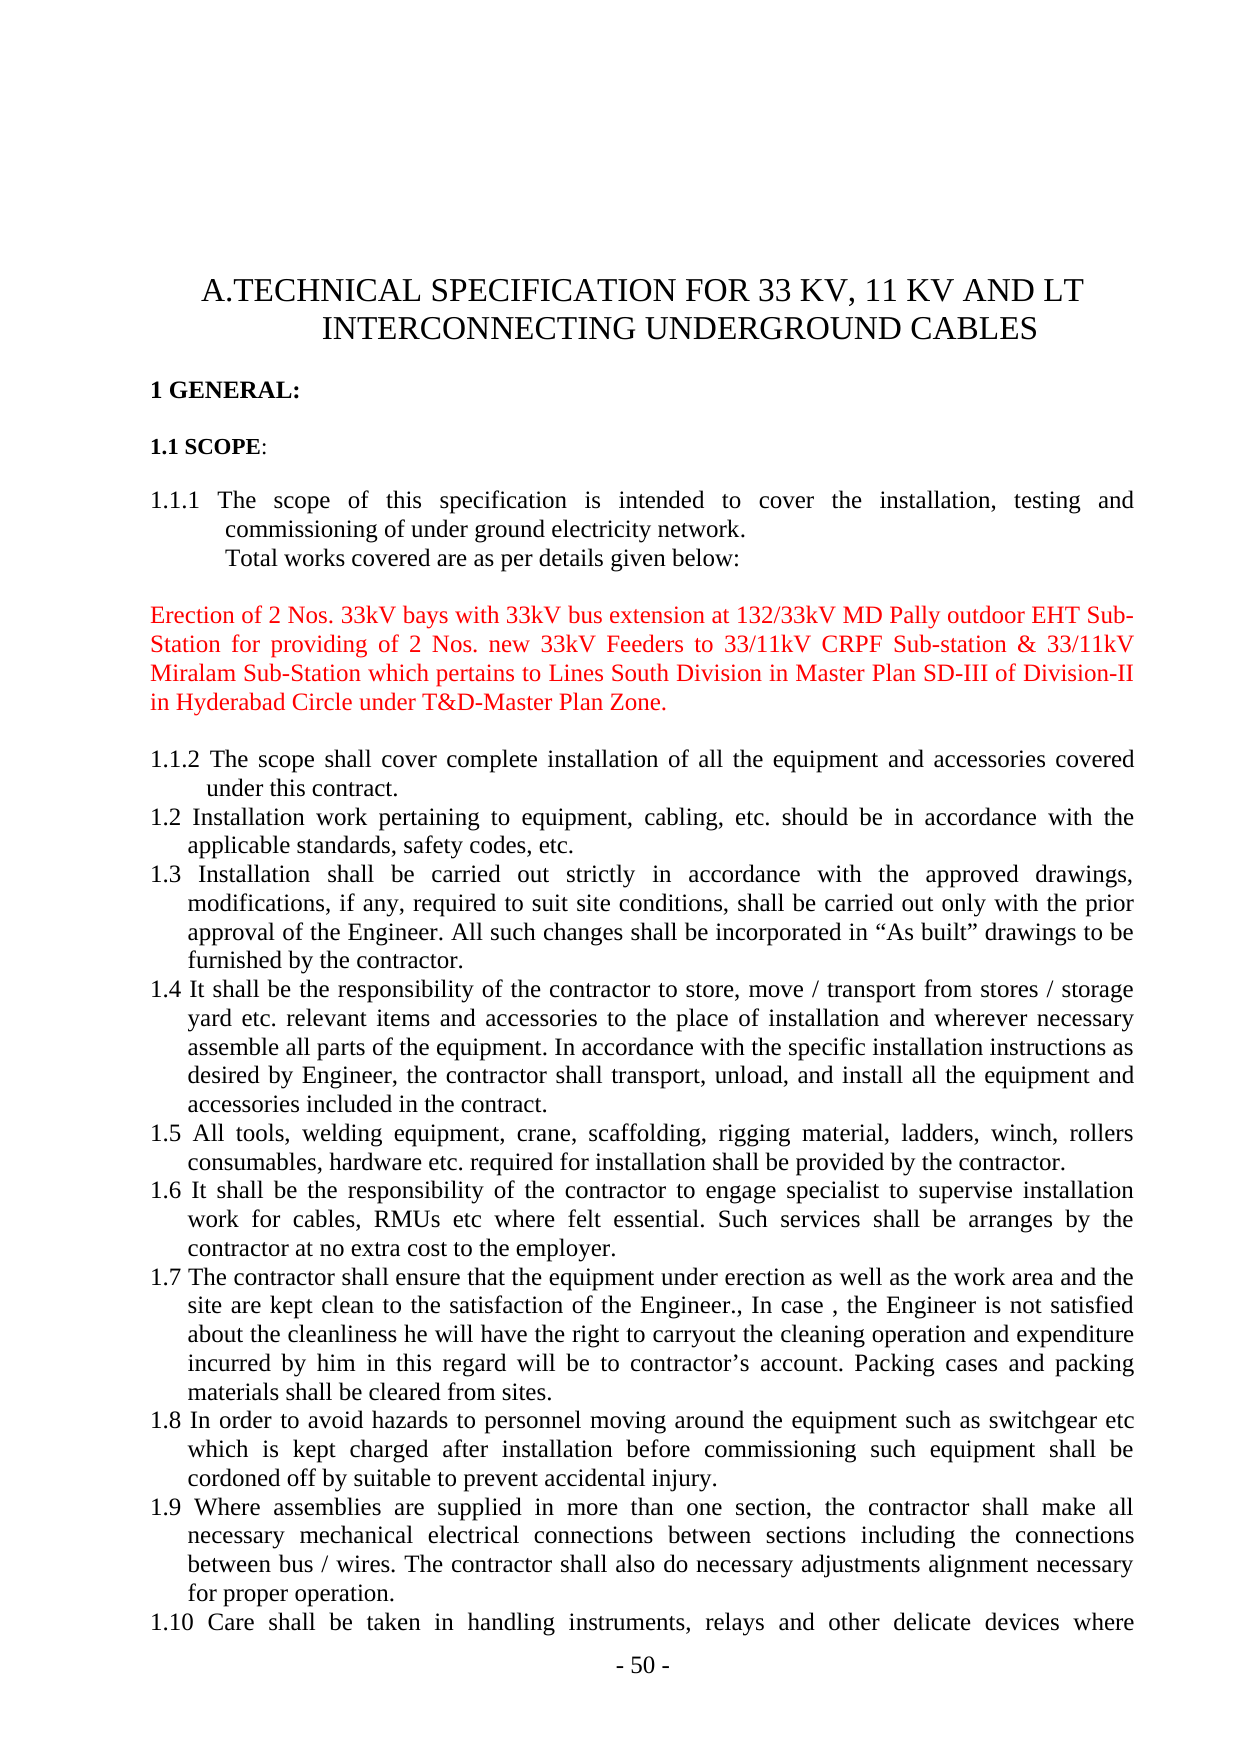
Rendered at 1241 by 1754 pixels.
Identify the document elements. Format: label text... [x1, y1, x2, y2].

list 1.7 The contractor shall ensure that the equipment under erection as well as the work area and the site are kept clean to the satisfaction of the Engineer., In case , the Engineer is not satisfied about the cleanliness he will have the right to carryout the cleaning operation and expenditure incurred by him in this regard will be to contractor’s account. Packing cases and packing materials shall be cleared from sites. [150, 1262, 1135, 1406]
text 1 GENERAL: [150, 375, 1135, 404]
list 1.6 It shall be the responsibility of the contractor to engage specialist to supervise installation work for cables, RMUs etc where felt essential. Such services shall be arranges by the contractor at no extra cost to the employer. [150, 1176, 1135, 1262]
list 1.9 Where assemblies are supplied in more than one section, the contractor shall make all necessary mechanical electrical connections between sections including the connections between bus / wires. The contractor shall also do necessary adjustments alignment necessary for proper operation. [150, 1492, 1135, 1607]
subtitle A.TECHNICAL SPECIFICATION FOR 33 KV, 11 KV AND LT INTERCONNECTING UNDERGROUND CABLES [150, 270, 1135, 347]
text Total works covered are as per details given below: [206, 543, 1135, 572]
list 1.4 It shall be the responsibility of the contractor to store, move / transport from stores / storage yard etc. relevant items and accessories to the place of installation and wherever necessary assemble all parts of the equipment. In accordance with the specific installation instructions as desired by Engineer, the contractor shall transport, unload, and install all the equipment and accessories included in the contract. [150, 974, 1135, 1118]
list 1.2 Installation work pertaining to equipment, cabling, etc. should be in accordance with the applicable standards, safety codes, etc. [150, 802, 1135, 859]
list 1.8 In order to avoid hazards to personnel moving around the equipment such as switchgear etc which is kept charged after installation before commissioning such equipment shall be cordoned off by suitable to prevent accidental injury. [150, 1406, 1135, 1492]
text 1.1.2 The scope shall cover complete installation of all the equipment and accessories covered under this contract. [150, 744, 1135, 802]
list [150, 1607, 1135, 1636]
text 1.1.1 The scope of this specification is intended to cover the installation, testing and commissioning of under ground electricity network. [150, 486, 1135, 543]
text Erection of 2 Nos. 33kV bays with 33kV bus extension at 132/33kV MD Pally outdoor EHT Sub-Station for providing of 2 Nos. new 33kV Feeders to 33/11kV CRPF Sub-station & 33/11kV Miralam Sub-Station which pertains to Lines South Division in Master Plan SD-III of Division-II in Hyderabad Circle under T&D-Master Plan Zone. [150, 601, 1135, 716]
list 1.5 All tools, welding equipment, crane, scaffolding, rigging material, ladders, winch, rollers consumables, hardware etc. required for installation shall be provided by the contractor. [150, 1118, 1135, 1176]
text 1.1 SCOPE: [150, 433, 1135, 459]
list 1.3 Installation shall be carried out strictly in accordance with the approved drawings, modifications, if any, required to suit site conditions, shall be carried out only with the prior approval of the Engineer. All such changes shall be incorporated in “As built” drawings to be furnished by the contractor. [150, 859, 1135, 974]
